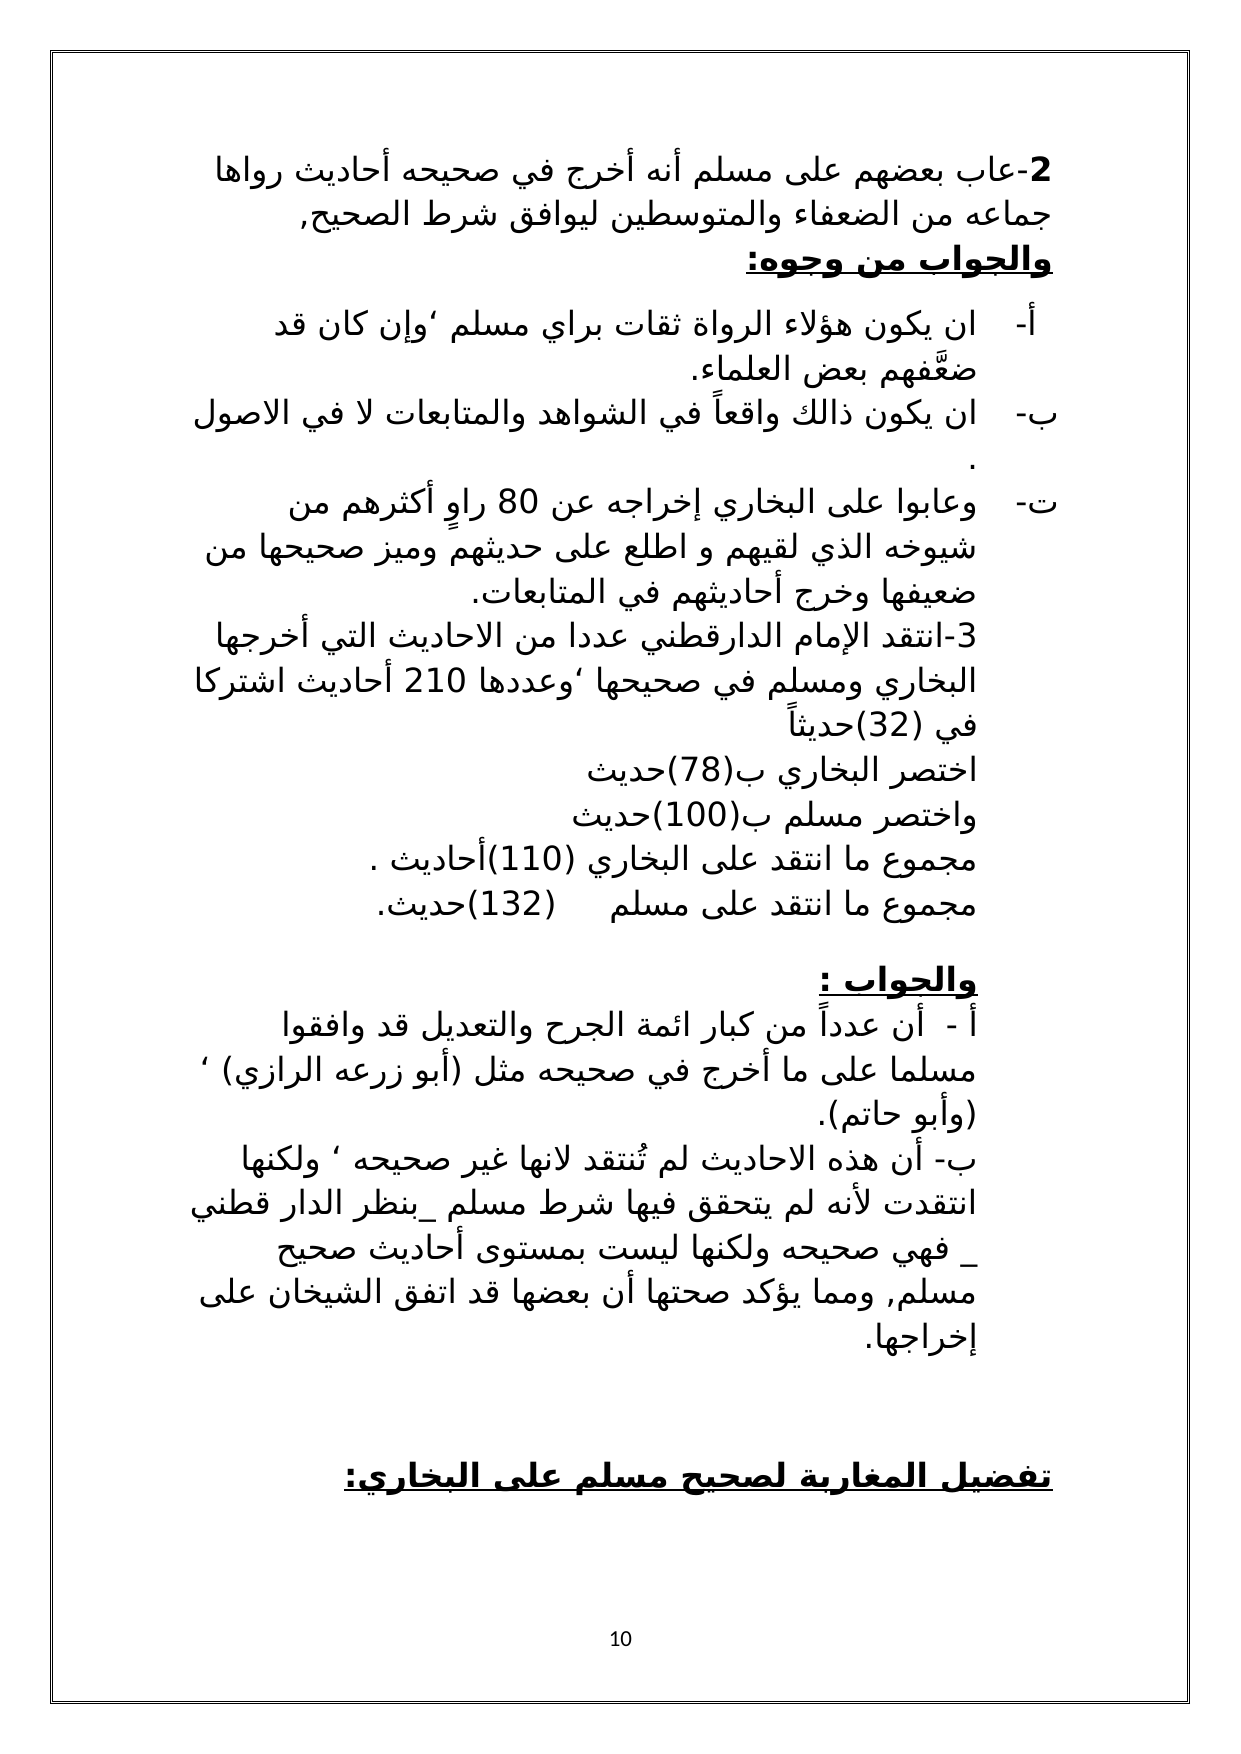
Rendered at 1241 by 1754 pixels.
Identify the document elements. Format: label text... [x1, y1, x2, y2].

list ب- أن هذه الاحاديث لم تُنتقد لانها غير صحيحه ‘ ولكنها انتقدت لأنه لم يتحقق فيها شرط مسلم _بنظر الدار قطني _ فهي صحيحه ولكنها ليست بمستوى أحاديث صحيح مسلم, ومما يؤكد صحتها أن بعضها قد اتفق الشيخان على إخراجها. [187, 1139, 978, 1356]
list أ - أن عدداً من كبار ائمة الجرح والتعديل قد وافقوا مسلما على ما أخرج في صحيحه مثل (أبو زرعه الرازي) ‘ (وأبو حاتم). [187, 1006, 978, 1133]
list اختصر البخاري ب(78)حديث [187, 750, 978, 789]
list والجواب : [187, 961, 978, 1000]
list ان يكون ذالك واقعاً في الشواهد والمتابعات لا في الاصول . [187, 394, 1015, 477]
list 3-انتقد الإمام الدارقطني عددا من الاحاديث التي أخرجها البخاري ومسلم في صحيحها ‘وعددها 210 أحاديث اشتركا في (32)حديثاً [187, 617, 978, 745]
list ان يكون هؤلاء الرواة ثقات براي مسلم ‘وإن كان قد ضعَّفهم بعض العلماء. [187, 304, 1015, 388]
text تفضيل المغاربة لصحيح مسلم على البخاري: [187, 1456, 1053, 1495]
list وعابوا على البخاري إخراجه عن 80 راوٍ أكثرهم من شيوخه الذي لقيهم و اطلع على حديثهم وميز صحيحها من ضعيفها وخرج أحاديثهم في المتابعات. [187, 483, 1015, 611]
text 2-عاب بعضهم على مسلم أنه أخرج في صحيحه أحاديث رواها جماعه من الضعفاء والمتوسطين ليوافق شرط الصحيح, والجواب من وجوه: [187, 150, 1053, 278]
list مجموع ما انتقد على مسلم (132)حديث. [187, 884, 978, 923]
list مجموع ما انتقد على البخاري (110)أحاديث . [187, 839, 978, 878]
list واختصر مسلم ب(100)حديث [187, 795, 978, 834]
